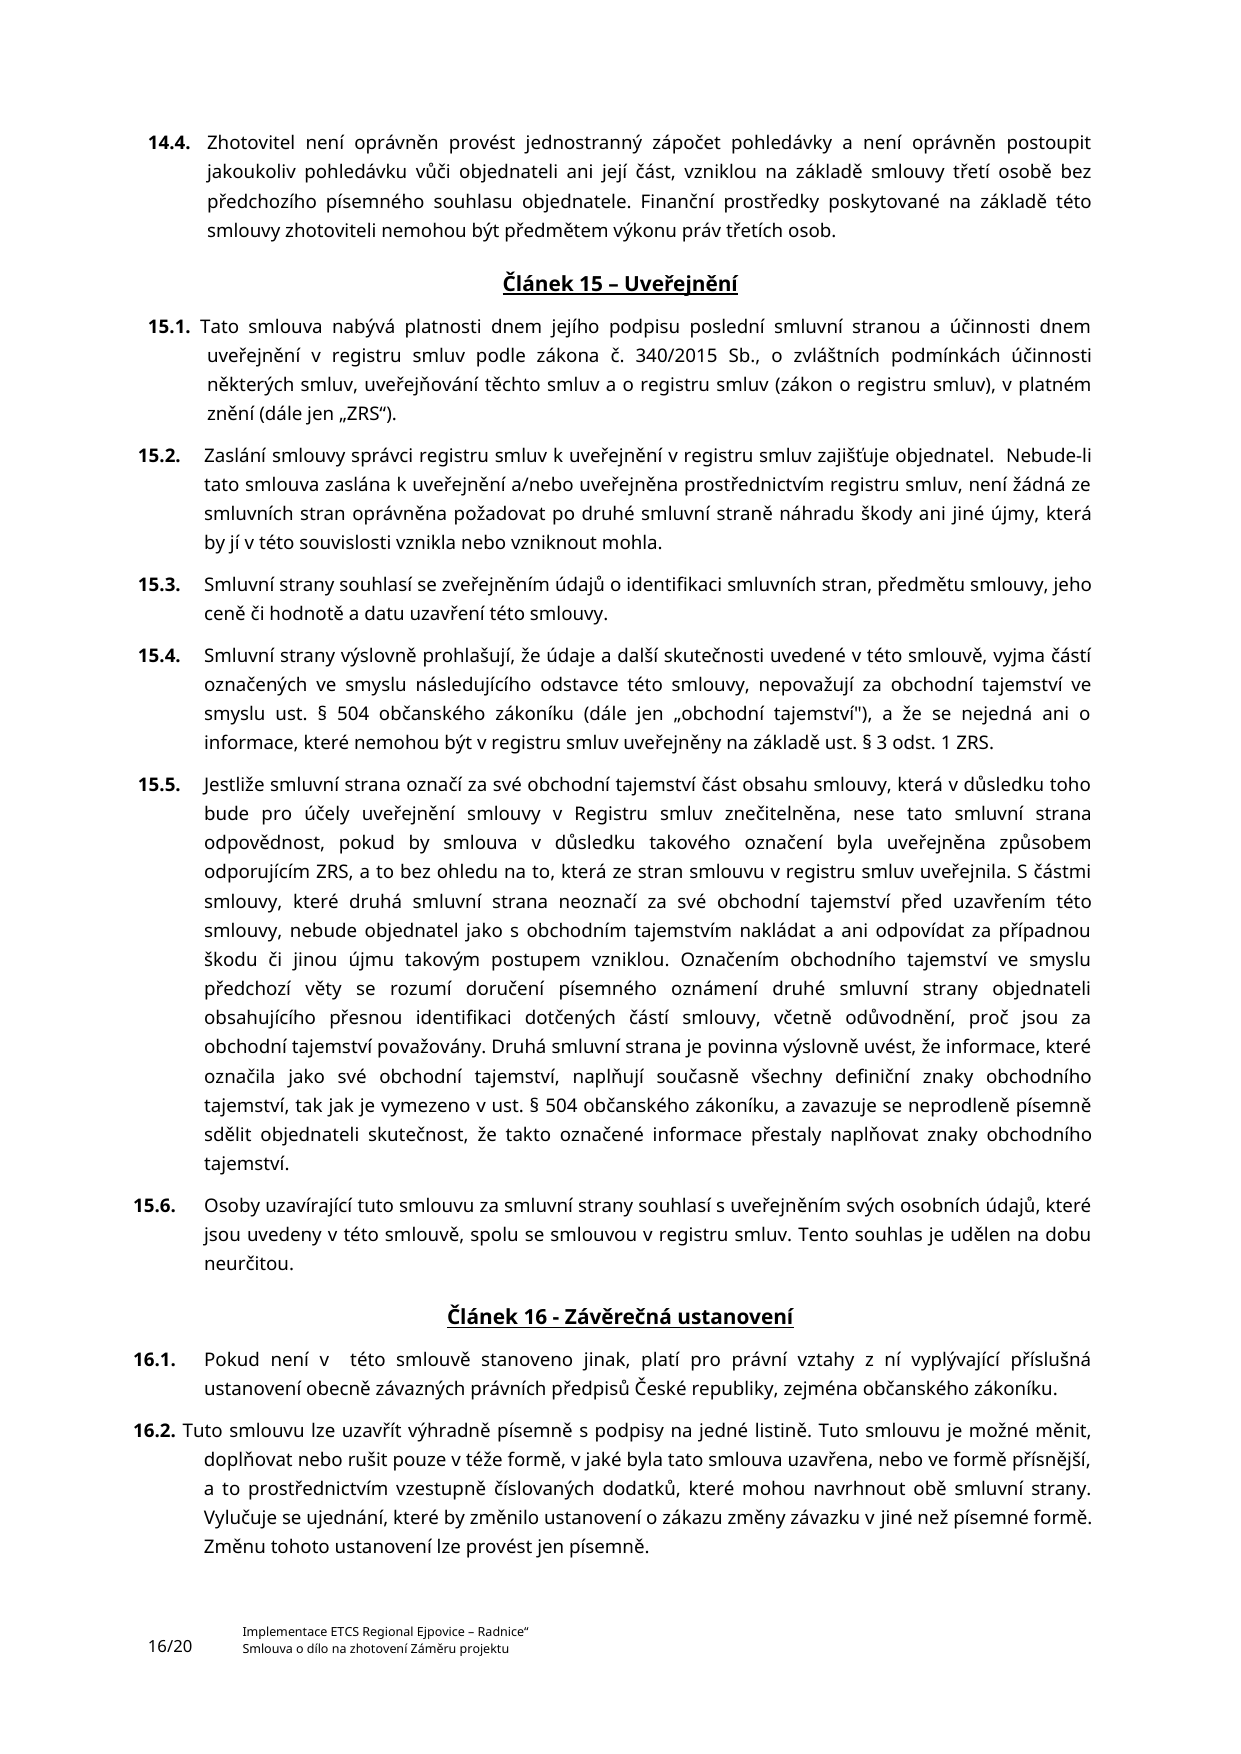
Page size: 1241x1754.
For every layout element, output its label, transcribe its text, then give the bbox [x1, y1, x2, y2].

text 15.1. Tato smlouva nabývá platnosti dnem jejího podpisu poslední smluvní stranou a účinnosti dnem uveřejnění v registru smluv podle zákona č. 340/2015 Sb., o zvláštních podmínkách účinnosti některých smluv, uveřejňování těchto smluv a o registru smluv (zákon o registru smluv), v platném znění (dále jen „ZRS“). [148, 310, 1092, 426]
text 16.2. Tuto smlouvu lze uzavřít výhradně písemně s podpisy na jedné listině. Tuto smlouvu je možné měnit, doplňovat nebo rušit pouze v téže formě, v jaké byla tato smlouva uzavřena, nebo ve formě přísnější, a to prostřednictvím vzestupně číslovaných dodatků, které mohou navrhnout obě smluvní strany. Vylučuje se ujednání, které by změnilo ustanovení o zákazu změny závazku v jiné než písemné formě. Změnu tohoto ustanovení lze provést jen písemně. [133, 1414, 1092, 1560]
text 15.4. Smluvní strany výslovně prohlašují, že údaje a další skutečnosti uvedené v této smlouvě, vyjma částí označených ve smyslu následujícího odstavce této smlouvy, nepovažují za obchodní tajemství ve smyslu ust. § 504 občanského zákoníku (dále jen „obchodní tajemství"), a že se nejedná ani o informace, které nemohou být v registru smluv uveřejněny na základě ust. § 3 odst. 1 ZRS. [133, 639, 1092, 756]
text 15.3. Smluvní strany souhlasí se zveřejněním údajů o identifikaci smluvních stran, předmětu smlouvy, jeho ceně či hodnotě a datu uzavření této smlouvy. [133, 568, 1092, 626]
text 14.4. Zhotovitel není oprávněn provést jednostranný zápočet pohledávky a není oprávněn postoupit jakoukoliv pohledávku vůči objednateli ani její část, vzniklou na základě smlouvy třetí osobě bez předchozího písemného souhlasu objednatele. Finanční prostředky poskytované na základě této smlouvy zhotoviteli nemohou být předmětem výkonu práv třetích osob. [148, 126, 1092, 243]
text 15.2. Zaslání smlouvy správci registru smluv k uveřejnění v registru smluv zajišťuje objednatel. Nebude-li tato smlouva zaslána k uveřejnění a/nebo uveřejněna prostřednictvím registru smluv, není žádná ze smluvních stran oprávněna požadovat po druhé smluvní straně náhradu škody ani jiné újmy, která by jí v této souvislosti vznikla nebo vzniknout mohla. [133, 439, 1092, 556]
subtitle Článek 16 - Závěrečná ustanovení [148, 1301, 1092, 1331]
subtitle Článek 15 – Uveřejnění [148, 268, 1092, 297]
text 15.5. Jestliže smluvní strana označí za své obchodní tajemství část obsahu smlouvy, která v důsledku toho bude pro účely uveřejnění smlouvy v Registru smluv znečitelněna, nese tato smluvní strana odpovědnost, pokud by smlouva v důsledku takového označení byla uveřejněna způsobem odporujícím ZRS, a to bez ohledu na to, která ze stran smlouvu v registru smluv uveřejnila. S částmi smlouvy, které druhá smluvní strana neoznačí za své obchodní tajemství před uzavřením této smlouvy, nebude objednatel jako s obchodním tajemstvím nakládat a ani odpovídat za případnou škodu či jinou újmu takovým postupem vzniklou. Označením obchodního tajemství ve smyslu předchozí věty se rozumí doručení písemného oznámení druhé smluvní strany objednateli obsahujícího přesnou identifikaci dotčených částí smlouvy, včetně odůvodnění, proč jsou za obchodní tajemství považovány. Druhá smluvní strana je povinna výslovně uvést, že informace, které označila jako své obchodní tajemství, naplňují současně všechny definiční znaky obchodního tajemství, tak jak je vymezeno v ust. § 504 občanského zákoníku, a zavazuje se neprodleně písemně sdělit objednateli skutečnost, že takto označené informace přestaly naplňovat znaky obchodního tajemství. [133, 768, 1092, 1176]
text 15.6. Osoby uzavírající tuto smlouvu za smluvní strany souhlasí s uveřejněním svých osobních údajů, které jsou uvedeny v této smlouvě, spolu se smlouvou v registru smluv. Tento souhlas je udělen na dobu neurčitou. [133, 1189, 1092, 1276]
text 16.1. Pokud není v této smlouvě stanoveno jinak, platí pro právní vztahy z ní vyplývající příslušná ustanovení obecně závazných právních předpisů České republiky, zejména občanského zákoníku. [133, 1343, 1092, 1401]
